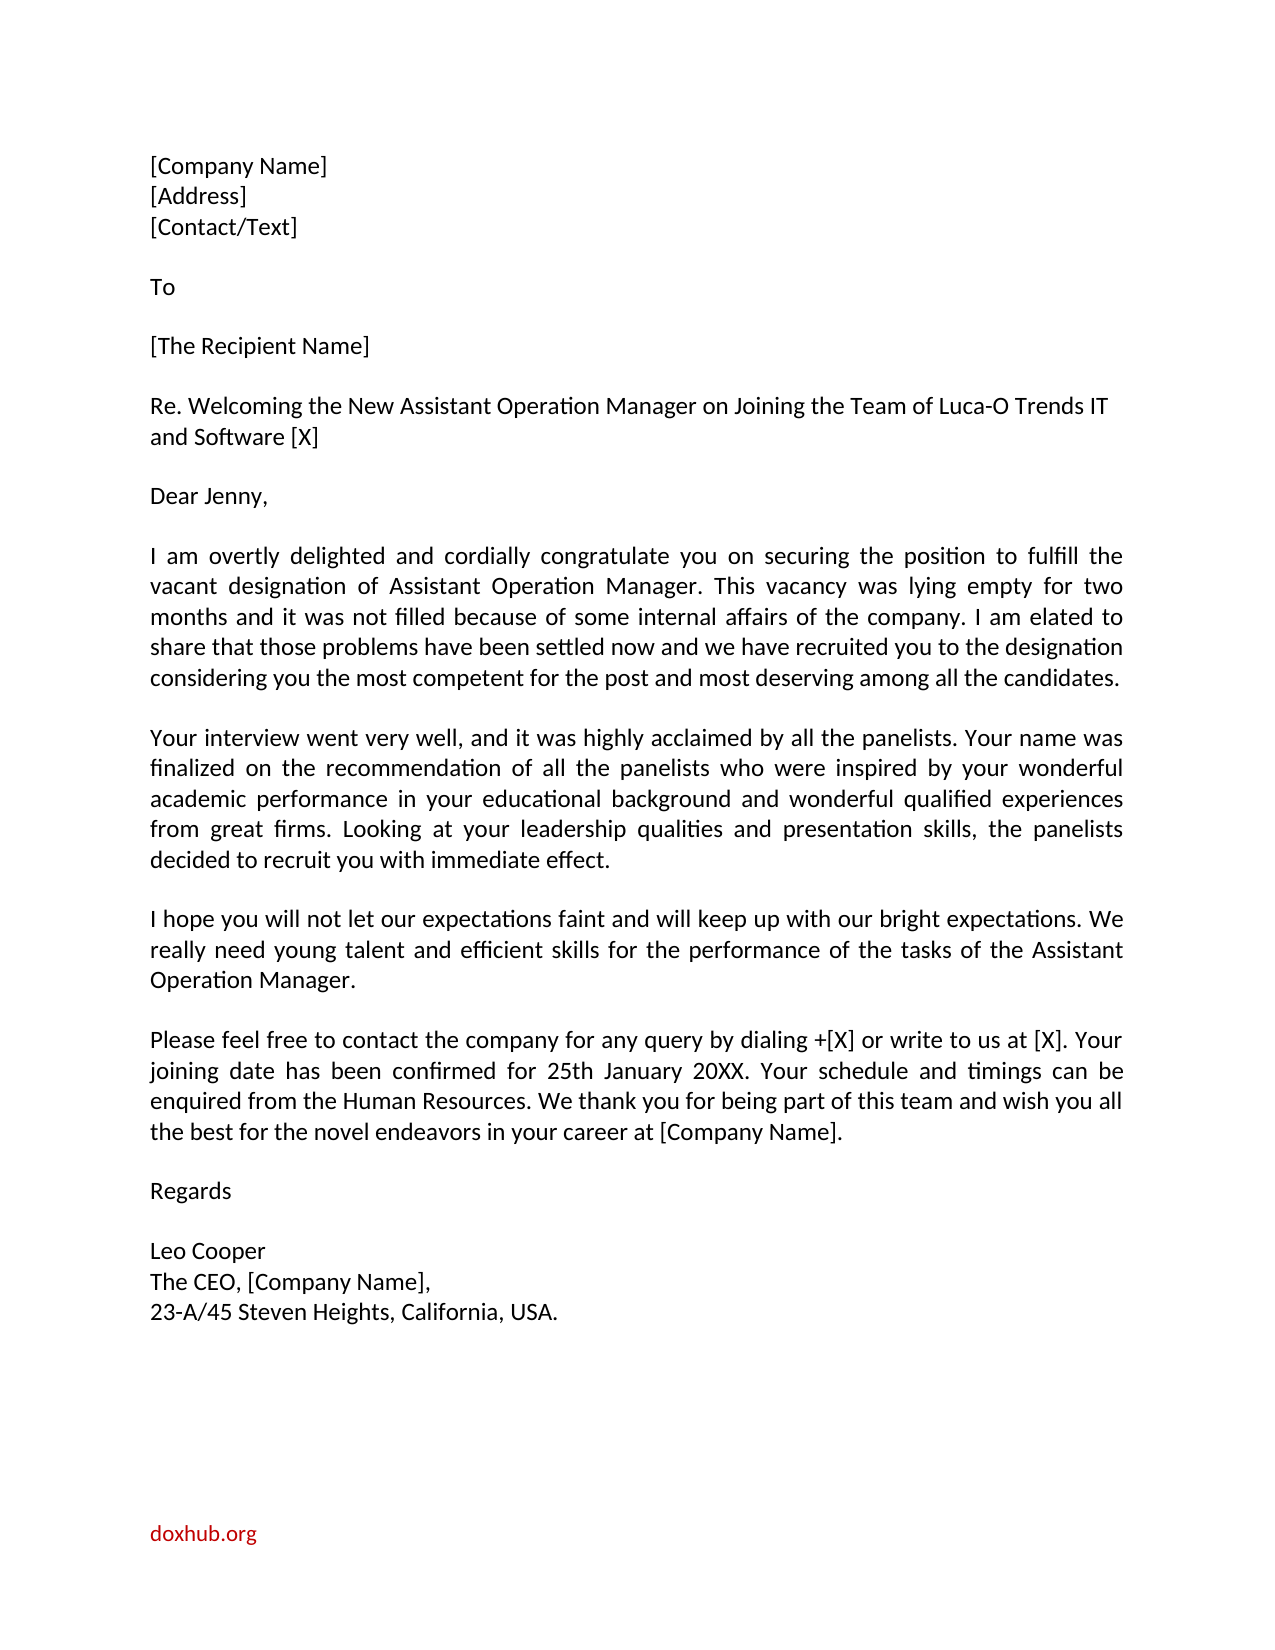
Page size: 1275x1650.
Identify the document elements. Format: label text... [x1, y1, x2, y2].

text To [150, 271, 1125, 301]
text [Company Name] [Address] [Contact/Text] [150, 150, 1125, 242]
text Your interview went very well, and it was highly acclaimed by all the panelists. Your name was finalized on the recommendation of all the panelists who were inspired by your wonderful academic performance in your educational background and wonderful qualified experiences from great firms. Looking at your leadership qualities and presentation skills, the panelists decided to recruit you with immediate effect. [150, 722, 1125, 874]
text Dear Jenny, [150, 480, 1125, 511]
text Please feel free to contact the company for any query by dialing +[X] or write to us at [X]. Your joining date has been confirmed for 25th January 20XX. Your schedule and timings can be enquired from the Human Resources. We thank you for being part of this team and wish you all the best for the novel endeavors in your career at [Company Name]. [150, 1024, 1125, 1146]
text Regards [150, 1176, 1125, 1206]
text Re. Welcoming the New Assistant Operation Manager on Joining the Team of Luca-O Trends IT and Software [X] [150, 390, 1125, 451]
text I am overtly delighted and cordially congratulate you on securing the position to fulfill the vacant designation of Assistant Operation Manager. This vacancy was lying empty for two months and it was not filled because of some internal affairs of the company. I am elated to share that those problems have been settled now and we have recruited you to the designation considering you the most competent for the post and most deserving among all the candidates. [150, 540, 1125, 693]
text [The Recipient Name] [150, 330, 1125, 361]
text I hope you will not let our expectations faint and will keep up with our bright expectations. We really need young talent and efficient skills for the performance of the tasks of the Assistant Operation Manager. [150, 903, 1125, 995]
text Leo Cooper The CEO, [Company Name], 23-A/45 Steven Heights, California, USA. [150, 1235, 1125, 1327]
